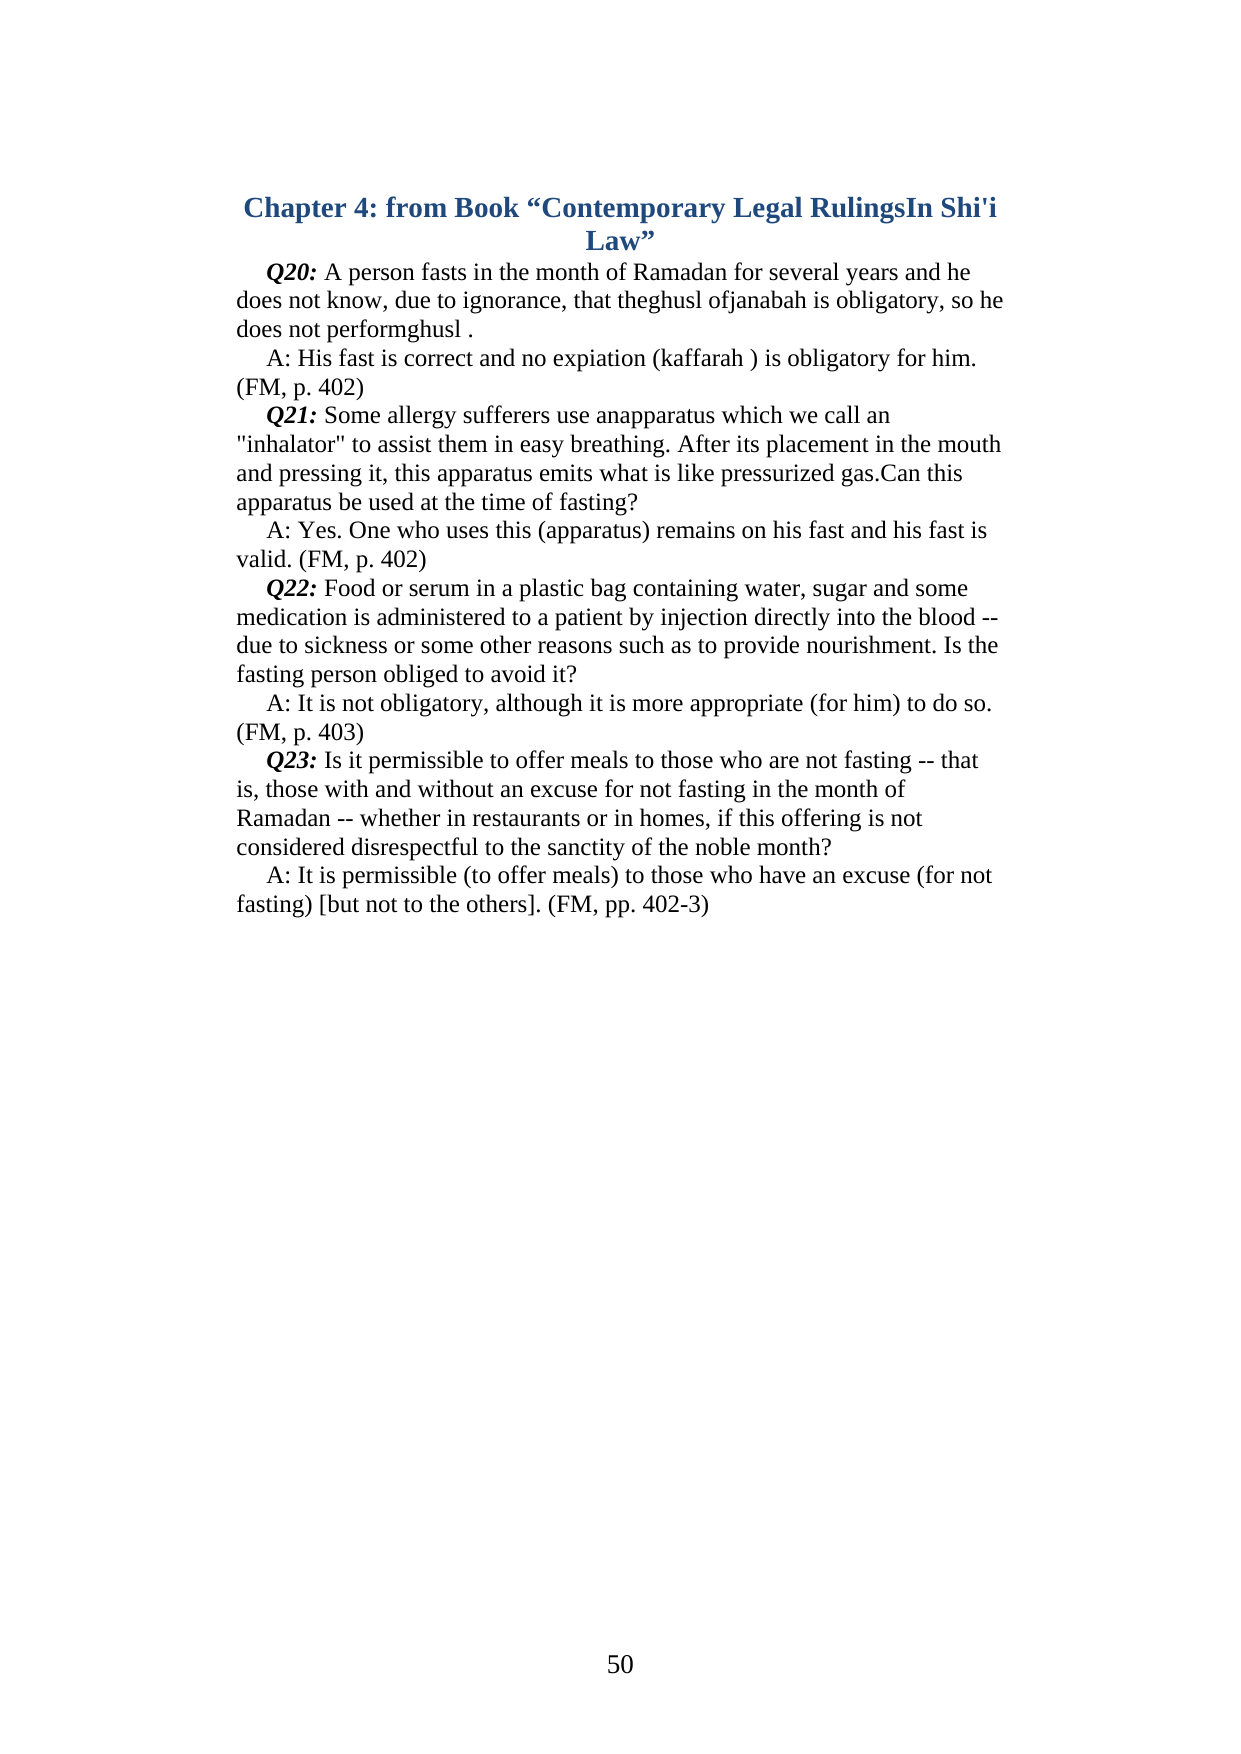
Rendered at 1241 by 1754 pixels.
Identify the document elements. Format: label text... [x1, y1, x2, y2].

text Q21: Some allergy sufferers use anapparatus which we call an "inhalator" to assist them in easy breathing. After its placement in the mouth and pressing it, this apparatus emits what is like pressurized gas.Can this apparatus be used at the time of fasting? [236, 401, 1004, 516]
text A: His fast is correct and no expiation (kaffarah ) is obligatory for him. (FM, p. 402) [236, 343, 1004, 401]
text A: It is not obligatory, although it is more appropriate (for him) to do so. (FM, p. 403) [236, 688, 1004, 746]
subtitle Chapter 4: from Book “Contemporary Legal RulingsIn Shi'i Law” [236, 190, 1004, 257]
text A: It is permissible (to offer meals) to those who have an excuse (for not fasting) [but not to the others]. (FM, pp. 402-3) [236, 861, 1004, 918]
text Q22: Food or serum in a plastic bag containing water, sugar and some medication is administered to a patient by injection directly into the blood -- due to sickness or some other reasons such as to provide nourishment. Is the fasting person obliged to avoid it? [236, 573, 1004, 688]
text Q20: A person fasts in the month of Ramadan for several years and he does not know, due to ignorance, that theghusl ofjanabah is obligatory, so he does not performghusl . [236, 257, 1004, 343]
text Q23: Is it permissible to offer meals to those who are not fasting -- that is, those with and without an excuse for not fasting in the month of Ramadan -- whether in restaurants or in homes, if this offering is not considered disrespectful to the sanctity of the noble month? [236, 746, 1004, 861]
text A: Yes. One who uses this (apparatus) remains on his fast and his fast is valid. (FM, p. 402) [236, 516, 1004, 573]
